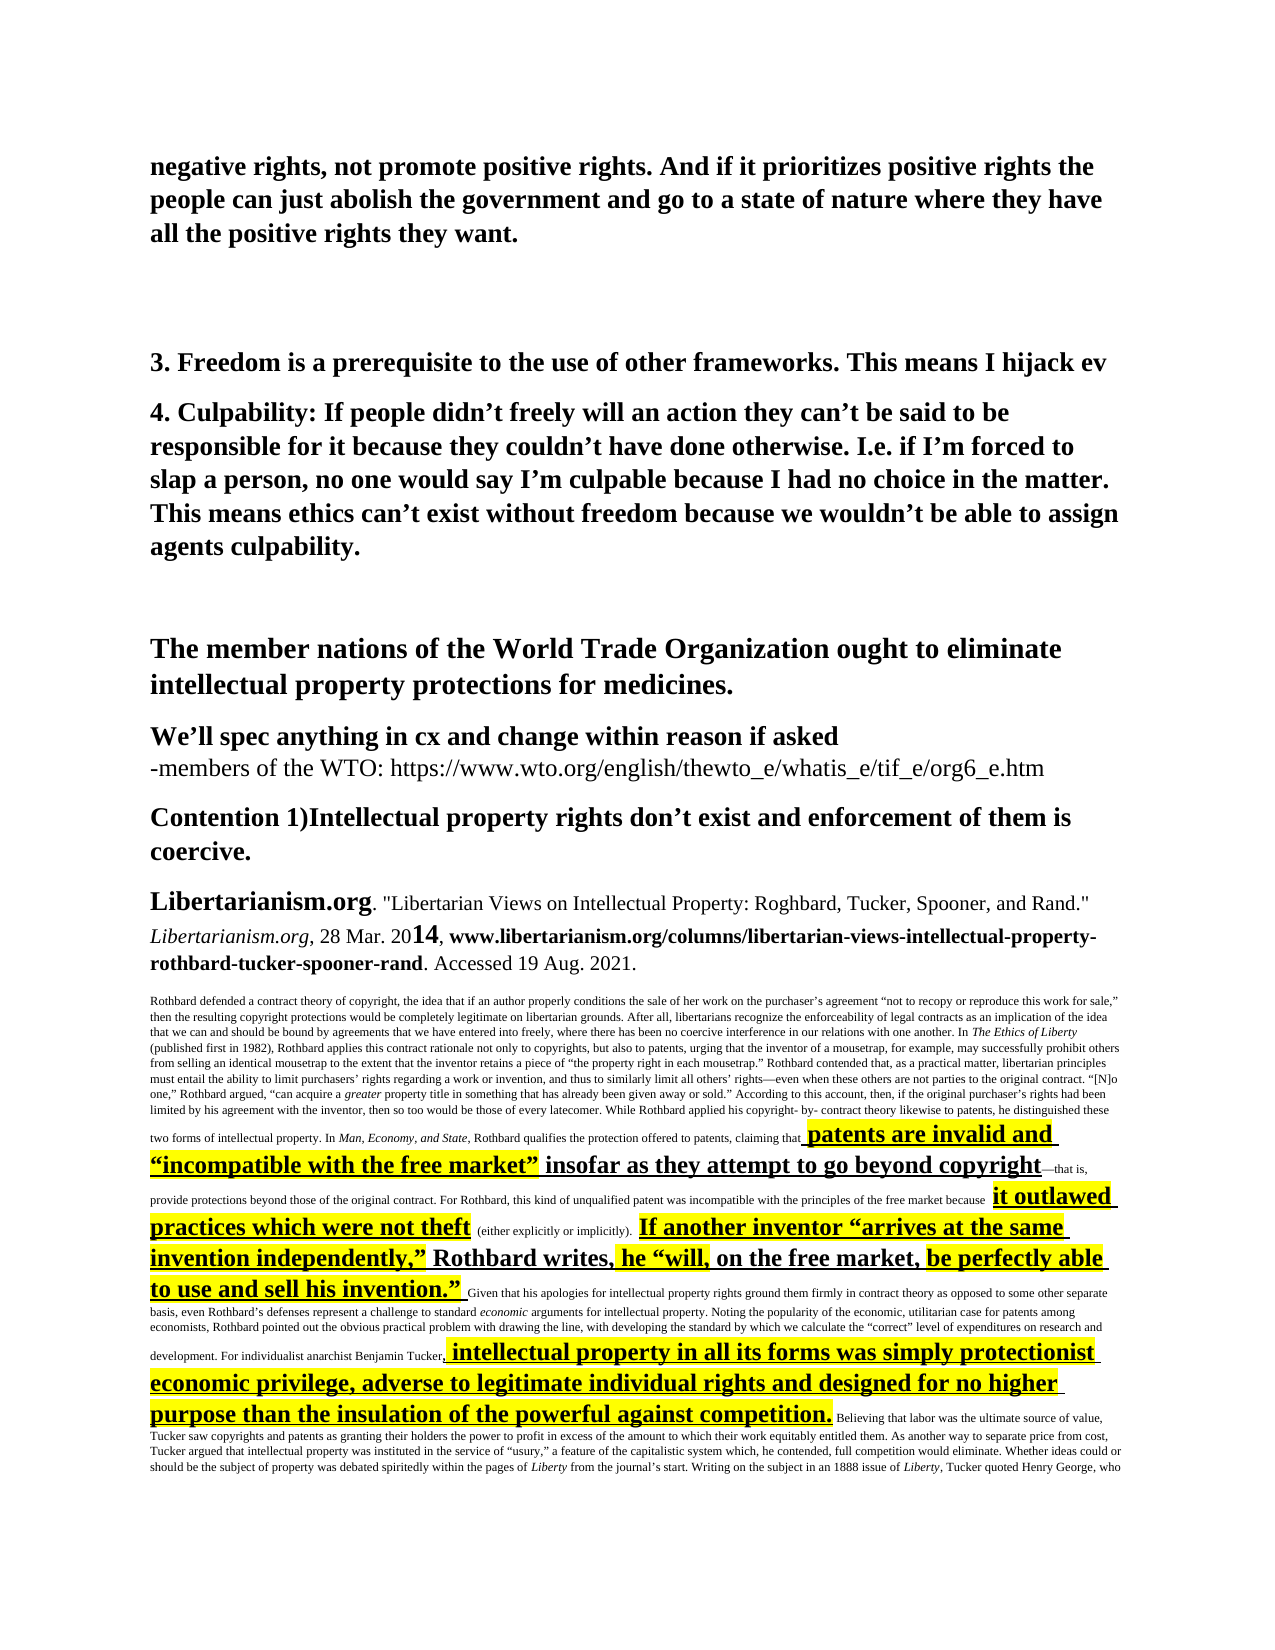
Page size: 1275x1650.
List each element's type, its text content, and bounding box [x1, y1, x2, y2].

text 3. Freedom is a prerequisite to the use of other frameworks. This means I hijack ev [150, 346, 1125, 377]
text 4. Culpability: If people didn’t freely will an action they can’t be said to be responsible for it because they couldn’t have done otherwise. I.e. if I’m forced to slap a person, no one would say I’m culpable because I had no choice in the matter. This means ethics can’t exist without freedom because we wouldn’t be able to assign agents culpability. [150, 396, 1125, 562]
text The member nations of the World Trade Organization ought to eliminate intellectual property protections for medicines. [150, 631, 1125, 701]
text Contention 1)Intellectual property rights don’t exist and enforcement of them is coercive. [150, 801, 1125, 866]
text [150, 150, 1125, 248]
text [150, 994, 1125, 1474]
subtitle We’ll spec anything in cx and change within reason if asked [150, 720, 1125, 751]
text -members of the WTO: https://www.wto.org/english/thewto_e/whatis_e/tif_e/org6_e.htm [150, 753, 1125, 782]
text Libertarianism.org. "Libertarian Views on Intellectual Property: Roghbard, Tucker, Spooner, and Rand." Libertarianism.org, 28 Mar. 2014, www.libertarianism.org/columns/libertarian-views-intellectual-property-rothbard-tucker-spooner-rand. Accessed 19 Aug. 2021. [150, 885, 1125, 975]
